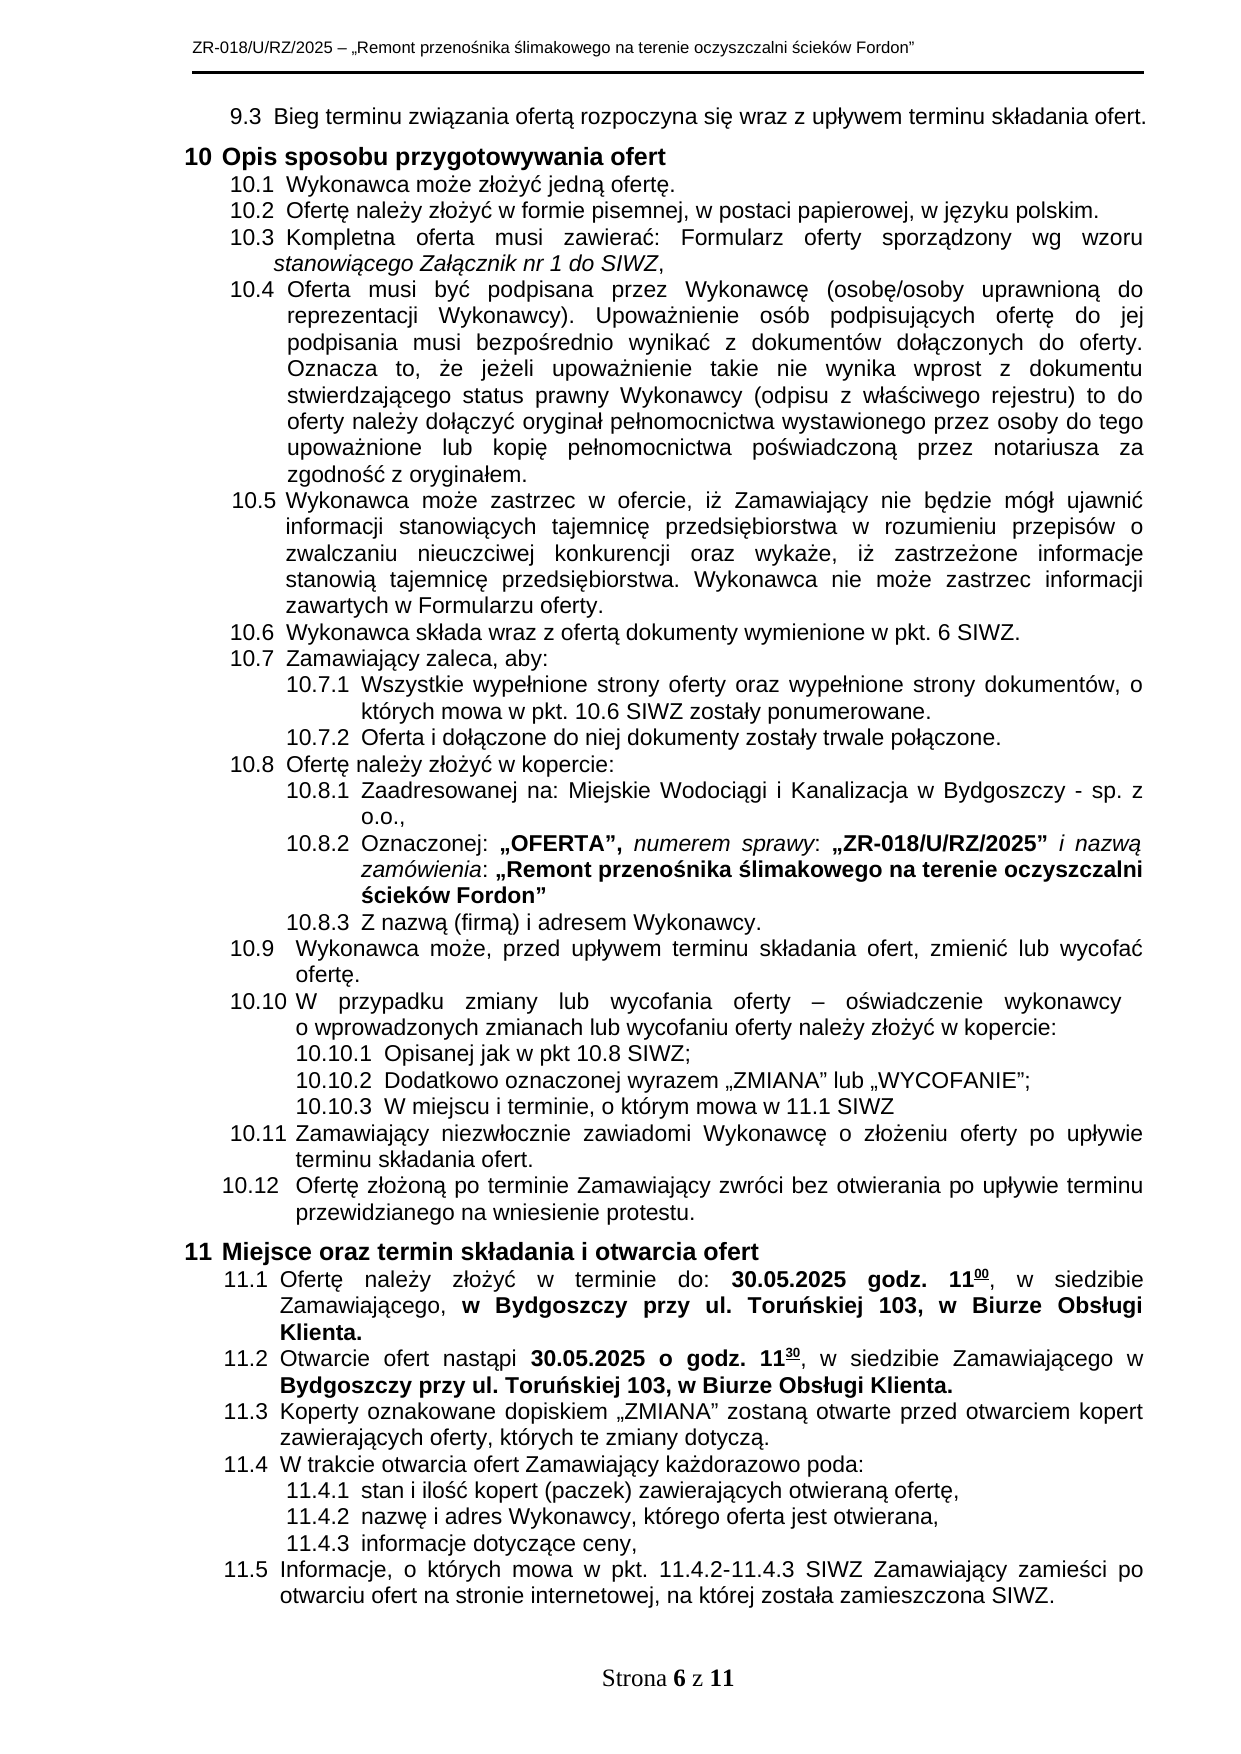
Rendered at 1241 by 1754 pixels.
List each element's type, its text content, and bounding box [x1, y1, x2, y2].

subtitle Miejsce oraz termin składania i otwarcia ofert [184, 1237, 1144, 1266]
list Kompletna oferta musi zawierać: Formularz oferty sporządzony wg wzoru stanowiącego Załącznik nr 1 do SIWZ, [229, 223, 1144, 276]
list Oferta musi być podpisana przez Wykonawcę (osobę/osoby uprawnioną do reprezentacji Wykonawcy). Upoważnienie osób podpisujących ofertę do jej podpisania musi bezpośrednio wynikać z dokumentów dołączonych do oferty. Oznacza to, że jeżeli upoważnienie takie nie wynika wprost z dokumentu stwierdzającego status prawny Wykonawcy (odpisu z właściwego rejestru) to do oferty należy dołączyć oryginał pełnomocnictwa wystawionego przez osoby do tego upoważnione lub kopię pełnomocnictwa poświadczoną przez notariusza za zgodność z oryginałem. [229, 276, 1144, 487]
list W trakcie otwarcia ofert Zamawiający każdorazowo poda: [223, 1451, 1144, 1477]
list Wykonawca może złożyć jedną ofertę. [229, 171, 1144, 197]
list W przypadku zmiany lub wycofania oferty – oświadczenie wykonawcy o wprowadzonych zmianach lub wycofaniu oferty należy złożyć w kopercie: [229, 988, 1144, 1040]
list Dodatkowo oznaczonej wyrazem „ZMIANA” lub „WYCOFANIE”; [295, 1067, 1144, 1093]
list Oferta i dołączone do niej dokumenty zostały trwale połączone. [286, 724, 1144, 751]
list Wykonawca może zastrzec w ofercie, iż Zamawiający nie będzie mógł ujawnić informacji stanowiących tajemnicę przedsiębiorstwa w rozumieniu przepisów o zwalczaniu nieuczciwej konkurencji oraz wykaże, iż zastrzeżone informacje stanowią tajemnicę przedsiębiorstwa. Wykonawca nie może zastrzec informacji zawartych w Formularzu oferty. [231, 487, 1144, 619]
list Opisanej jak w pkt 10.8 SIWZ; [295, 1040, 1144, 1067]
list Ofertę należy złożyć w formie pisemnej, w postaci papierowej, w języku polskim. [229, 197, 1144, 223]
list nazwę i adres Wykonawcy, którego oferta jest otwierana, [286, 1503, 1144, 1530]
list Wszystkie wypełnione strony oferty oraz wypełnione strony dokumentów, o których mowa w pkt. 10.6 SIWZ zostały ponumerowane. [286, 671, 1144, 724]
list Oznaczonej: „OFERTA”, numerem sprawy: „ZR-018/U/RZ/2025” i nazwą zamówienia: „Remont przenośnika ślimakowego na terenie oczyszczalni ścieków Fordon” [286, 829, 1144, 909]
list Wykonawca może, przed upływem terminu składania ofert, zmienić lub wycofać ofertę. [229, 935, 1144, 988]
subtitle Opis sposobu przygotowywania ofert [184, 142, 1144, 171]
list Bieg terminu związania ofertą rozpoczyna się wraz z upływem terminu składania ofert. [229, 103, 1159, 129]
list Otwarcie ofert nastąpi 30.05.2025 o godz. 1130, w siedzibie Zamawiającego w Bydgoszczy przy ul. Toruńskiej 103, w Biurze Obsługi Klienta. [223, 1345, 1144, 1398]
list W miejscu i terminie, o którym mowa w 11.1 SIWZ [295, 1093, 1144, 1119]
list Zamawiający zaleca, aby: [229, 645, 1144, 671]
list informacje dotyczące ceny, [286, 1530, 1144, 1556]
list Informacje, o których mowa w pkt. 11.4.2-11.4.3 SIWZ Zamawiający zamieści po otwarciu ofert na stronie internetowej, na której została zamieszczona SIWZ. [223, 1556, 1144, 1609]
list Ofertę należy złożyć w kopercie: [229, 751, 1144, 777]
list Ofertę należy złożyć w terminie do: 30.05.2025 godz. 1100, w siedzibie Zamawiającego, w Bydgoszczy przy ul. Toruńskiej 103, w Biurze Obsługi Klienta. [223, 1266, 1144, 1345]
list Wykonawca składa wraz z ofertą dokumenty wymienione w pkt. 6 SIWZ. [229, 619, 1144, 645]
list Z nazwą (firmą) i adresem Wykonawcy. [286, 909, 1144, 935]
list Zaadresowanej na: Miejskie Wodociągi i Kanalizacja w Bydgoszczy - sp. z o.o., [286, 777, 1144, 829]
list Ofertę złożoną po terminie Zamawiający zwróci bez otwierania po upływie terminu przewidzianego na wniesienie protestu. [222, 1172, 1144, 1225]
list Koperty oznakowane dopiskiem „ZMIANA” zostaną otwarte przed otwarciem kopert zawierających oferty, których te zmiany dotyczą. [223, 1398, 1144, 1451]
list stan i ilość kopert (paczek) zawierających otwieraną ofertę, [286, 1477, 1144, 1503]
list Zamawiający niezwłocznie zawiadomi Wykonawcę o złożeniu oferty po upływie terminu składania ofert. [229, 1119, 1144, 1172]
